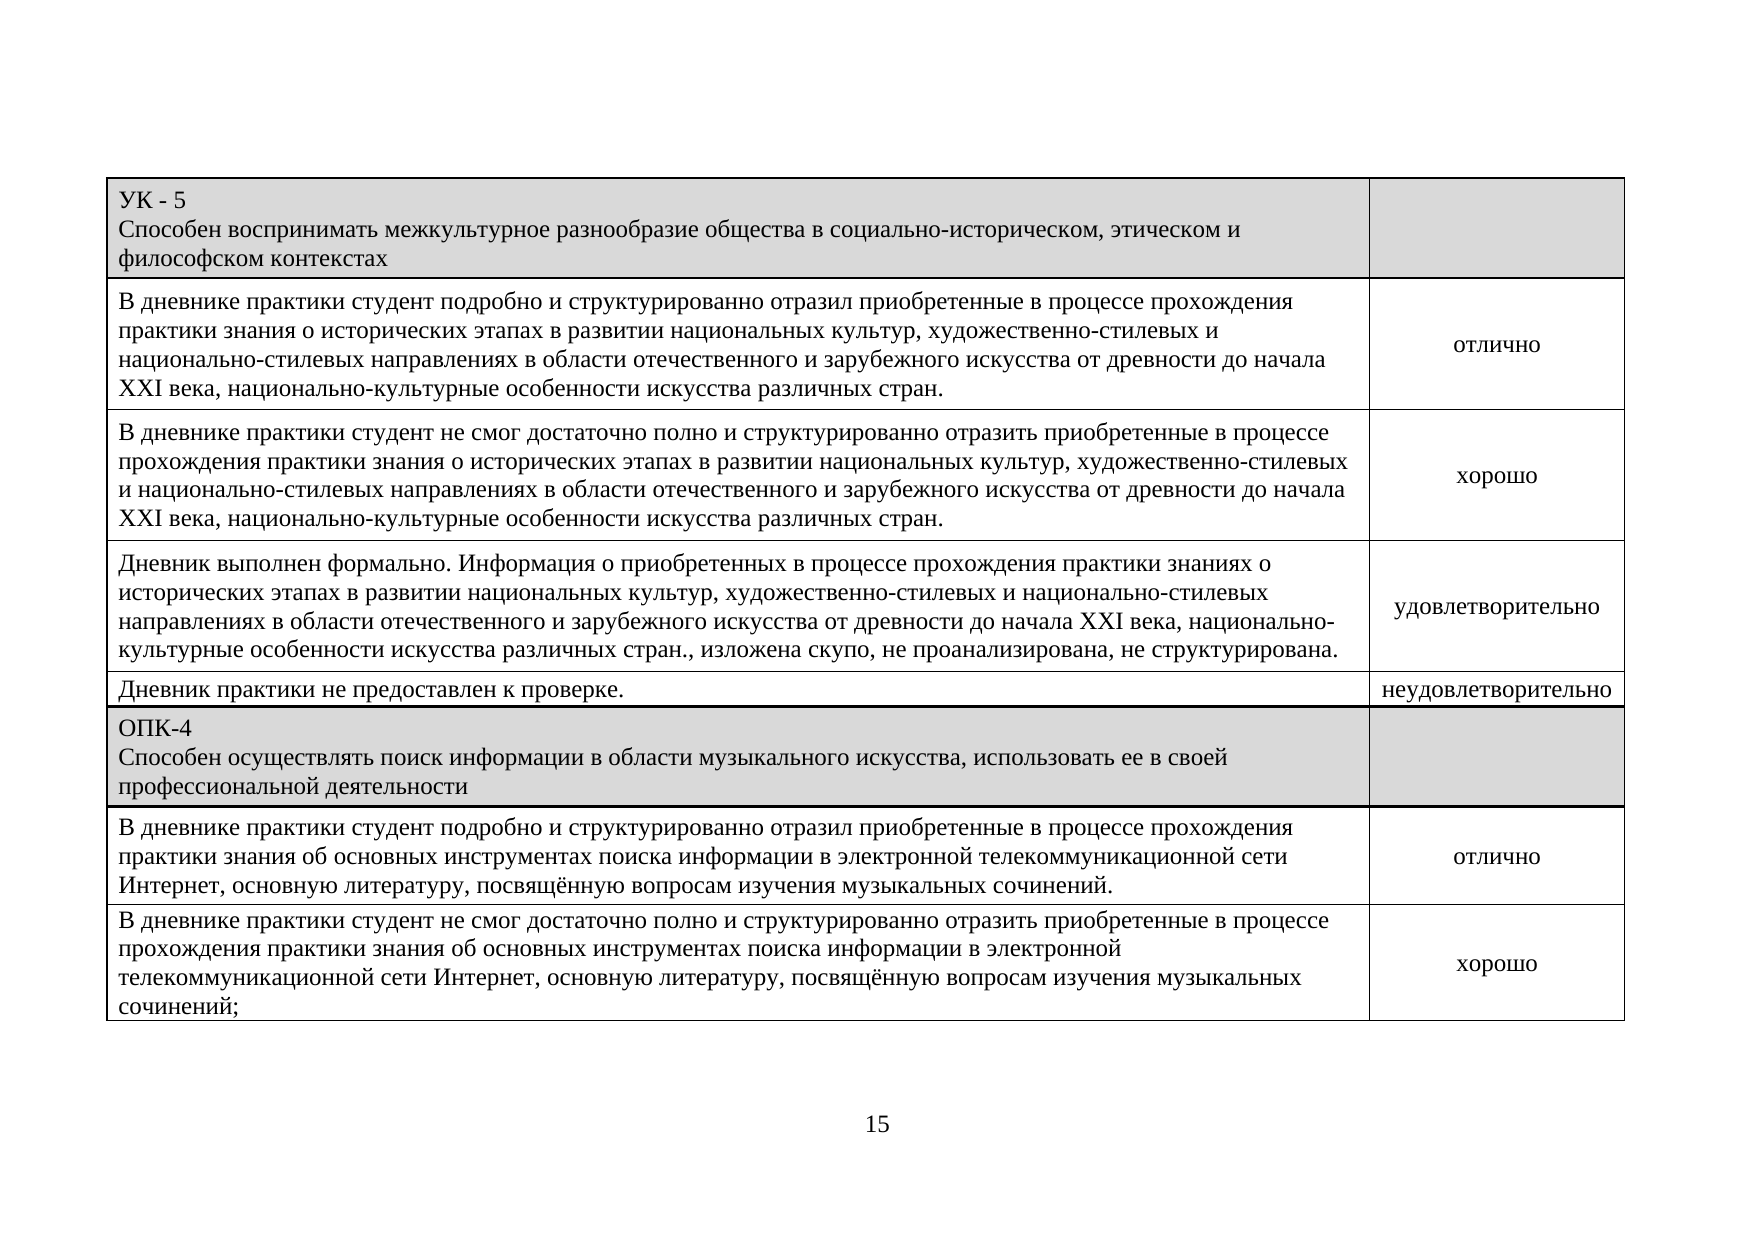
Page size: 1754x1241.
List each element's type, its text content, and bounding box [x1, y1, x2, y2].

table_cell [1370, 179, 1624, 277]
table_cell неудовлетворительно [1370, 672, 1624, 705]
table_cell Дневник выполнен формально. Информация о приобретенных в процессе прохождения практики знаниях о исторических этапах в развитии национальных культур, художественно-стилевых и национально-стилевых направлениях в области отечественного и зарубежного искусства от древности до начала ХХI века, национально-культурные особенности искусства различных стран., изложена скупо, не проанализирована, не структурирована. [108, 541, 1369, 671]
table_cell отлично [1370, 808, 1624, 904]
table_cell хорошо [1370, 905, 1624, 1020]
table_cell отлично [1370, 279, 1624, 408]
table_cell ОПК-4 Способен осуществлять поиск информации в области музыкального искусства, использовать ее в своей профессиональной деятельности [108, 708, 1369, 805]
table_cell В дневнике практики студент подробно и структурированно отразил приобретенные в процессе прохождения практики знания о исторических этапах в развитии национальных культур, художественно-стилевых и национально-стилевых направлениях в области отечественного и зарубежного искусства от древности до начала ХХI века, национально-культурные особенности искусства различных стран. [108, 279, 1369, 408]
table_cell хорошо [1370, 410, 1624, 540]
table_cell УК - 5 Способен воспринимать межкультурное разнообразие общества в социально-историческом, этическом и философском контекстах [108, 179, 1369, 277]
table_cell В дневнике практики студент не смог достаточно полно и структурированно отразить приобретенные в процессе прохождения практики знания об основных инструментах поиска информации в электронной телекоммуникационной сети Интернет, основную литературу, посвящённую вопросам изучения музыкальных сочинений; [108, 905, 1369, 1020]
table_cell удовлетворительно [1370, 541, 1624, 671]
table_cell В дневнике практики студент не смог достаточно полно и структурированно отразить приобретенные в процессе прохождения практики знания о исторических этапах в развитии национальных культур, художественно-стилевых и национально-стилевых направлениях в области отечественного и зарубежного искусства от древности до начала ХХI века, национально-культурные особенности искусства различных стран. [108, 410, 1369, 540]
table_cell Дневник практики не предоставлен к проверке. [108, 672, 1369, 705]
table_cell [1370, 708, 1624, 805]
table_cell В дневнике практики студент подробно и структурированно отразил приобретенные в процессе прохождения практики знания об основных инструментах поиска информации в электронной телекоммуникационной сети Интернет, основную литературу, посвящённую вопросам изучения музыкальных сочинений. [108, 808, 1369, 904]
